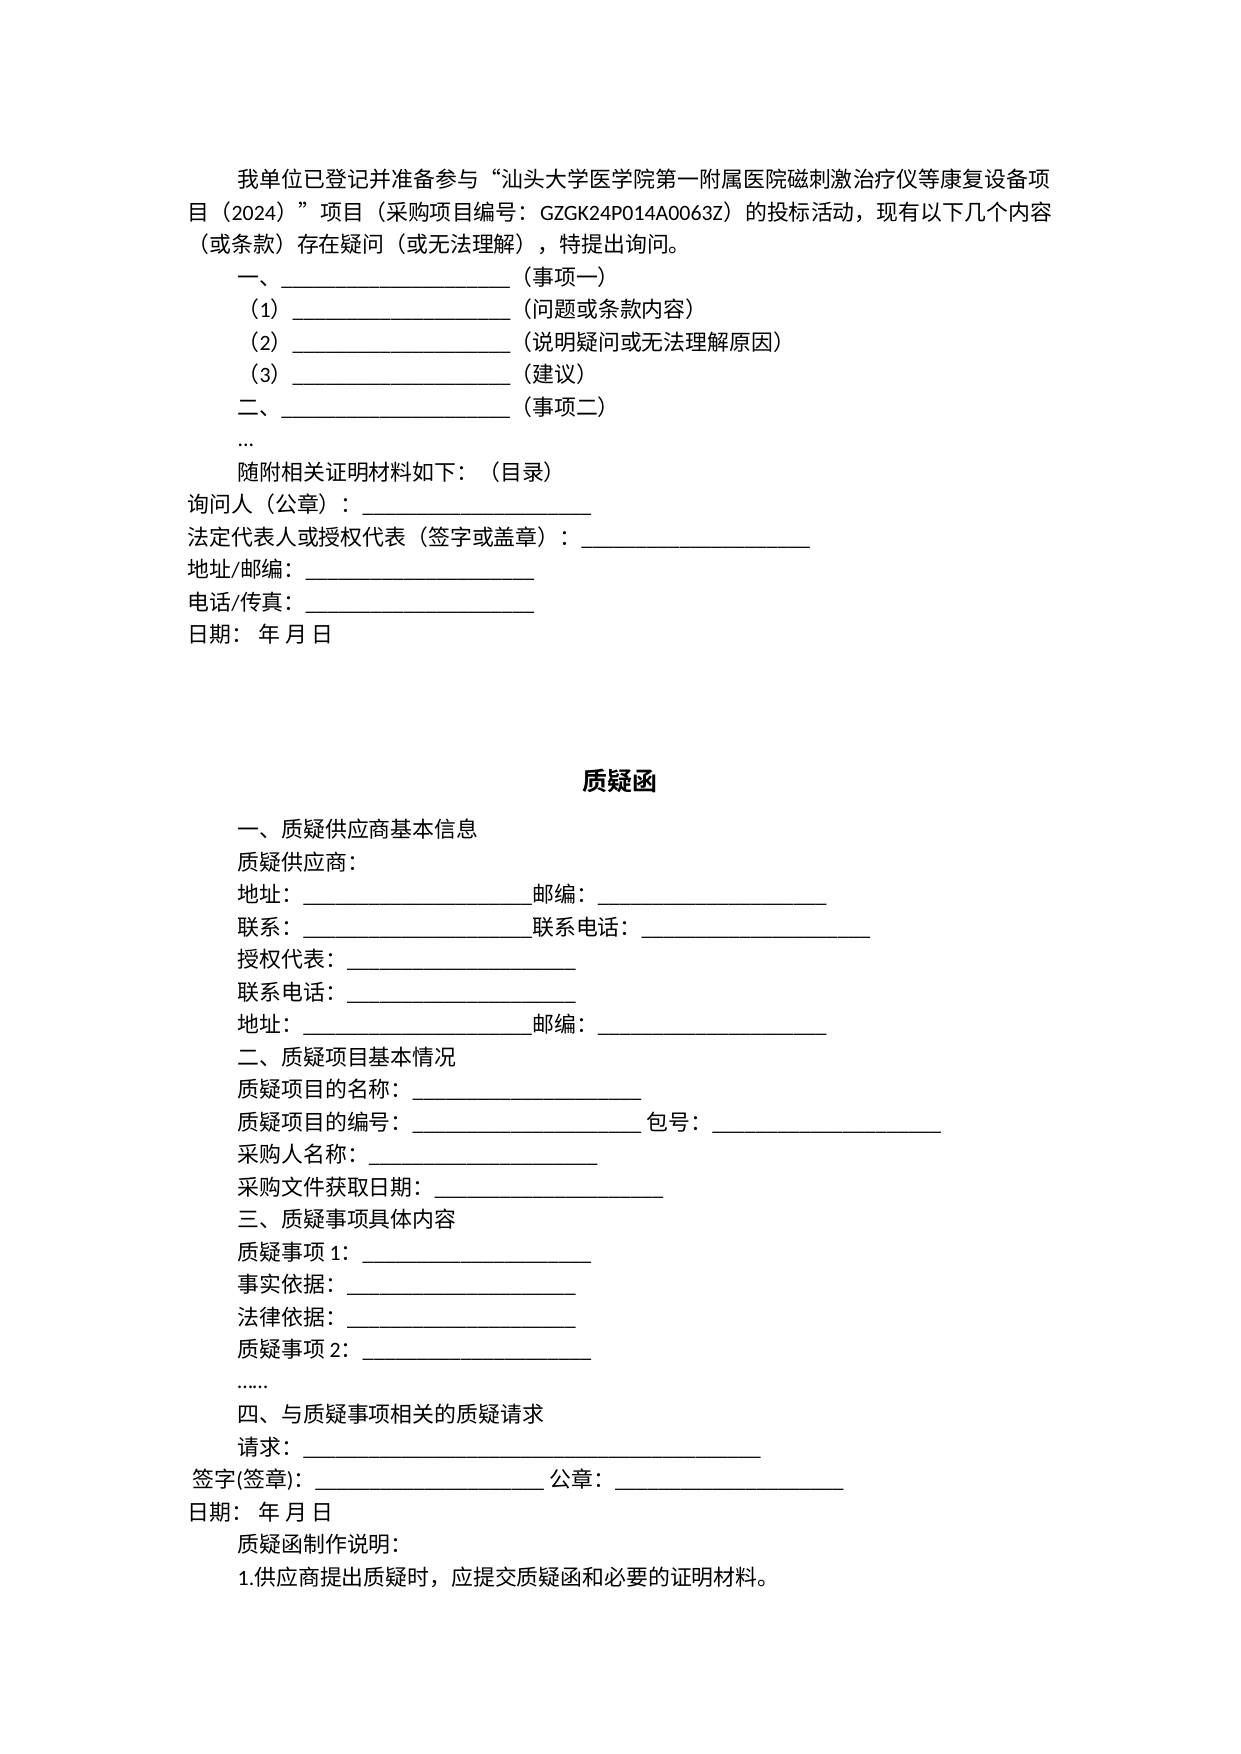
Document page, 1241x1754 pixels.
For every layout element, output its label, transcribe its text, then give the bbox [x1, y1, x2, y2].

text 电话/传真：_____________________ [187, 584, 1053, 617]
text 授权代表：_____________________ [187, 942, 1053, 974]
text 二、质疑项目基本情况 [187, 1039, 1053, 1072]
text 事实依据：_____________________ [187, 1267, 1053, 1299]
text 我单位已登记并准备参与“汕头大学医学院第一附属医院磁刺激治疗仪等康复设备项目（2024）”项目（采购项目编号：GZGK24P014A0063Z）的投标活动，现有以下几个内容（或条款）存在疑问（或无法理解），特提出询问。 [187, 162, 1053, 259]
text 质疑供应商： [187, 844, 1053, 877]
text 签字(签章)：_____________________ 公章：_____________________ [187, 1462, 1053, 1494]
text 联系：_____________________联系电话：_____________________ [187, 909, 1053, 942]
text 二、_____________________（事项二） [187, 389, 1053, 422]
text 地址/邮编：_____________________ [187, 552, 1053, 584]
text 质疑函 [187, 747, 1053, 812]
text 三、质疑事项具体内容 [187, 1202, 1053, 1234]
text 日期： 年 月 日 [187, 617, 1053, 649]
text 地址：_____________________邮编：_____________________ [187, 877, 1053, 909]
text （1）____________________（问题或条款内容） [187, 292, 1053, 324]
text 随附相关证明材料如下：（目录） [187, 454, 1053, 487]
text 质疑项目的名称：_____________________ [187, 1072, 1053, 1104]
text 一、_____________________（事项一） [187, 259, 1053, 292]
text 质疑事项2：_____________________ [187, 1332, 1053, 1364]
text 四、与质疑事项相关的质疑请求 [187, 1397, 1053, 1429]
text 质疑函制作说明： [187, 1527, 1053, 1559]
text 一、质疑供应商基本信息 [187, 812, 1053, 844]
text （2）____________________（说明疑问或无法理解原因） [187, 324, 1053, 357]
text 请求：__________________________________________ [187, 1429, 1053, 1462]
text 质疑事项1：_____________________ [187, 1234, 1053, 1267]
text （3）____________________（建议） [187, 357, 1053, 389]
text 询问人（公章）：_____________________ [187, 487, 1053, 519]
text 联系电话：_____________________ [187, 974, 1053, 1007]
text 采购文件获取日期：_____________________ [187, 1169, 1053, 1202]
text 采购人名称：_____________________ [187, 1137, 1053, 1169]
text 法律依据：_____________________ [187, 1299, 1053, 1332]
text 1.供应商提出质疑时，应提交质疑函和必要的证明材料。 [187, 1559, 1053, 1592]
text 地址：_____________________邮编：_____________________ [187, 1007, 1053, 1039]
text 日期： 年 月 日 [187, 1494, 1053, 1527]
text ... [187, 422, 1053, 454]
text 法定代表人或授权代表（签字或盖章）：_____________________ [187, 519, 1053, 552]
text 质疑项目的编号：_____________________ 包号：_____________________ [187, 1104, 1053, 1137]
text …… [187, 1364, 1053, 1397]
